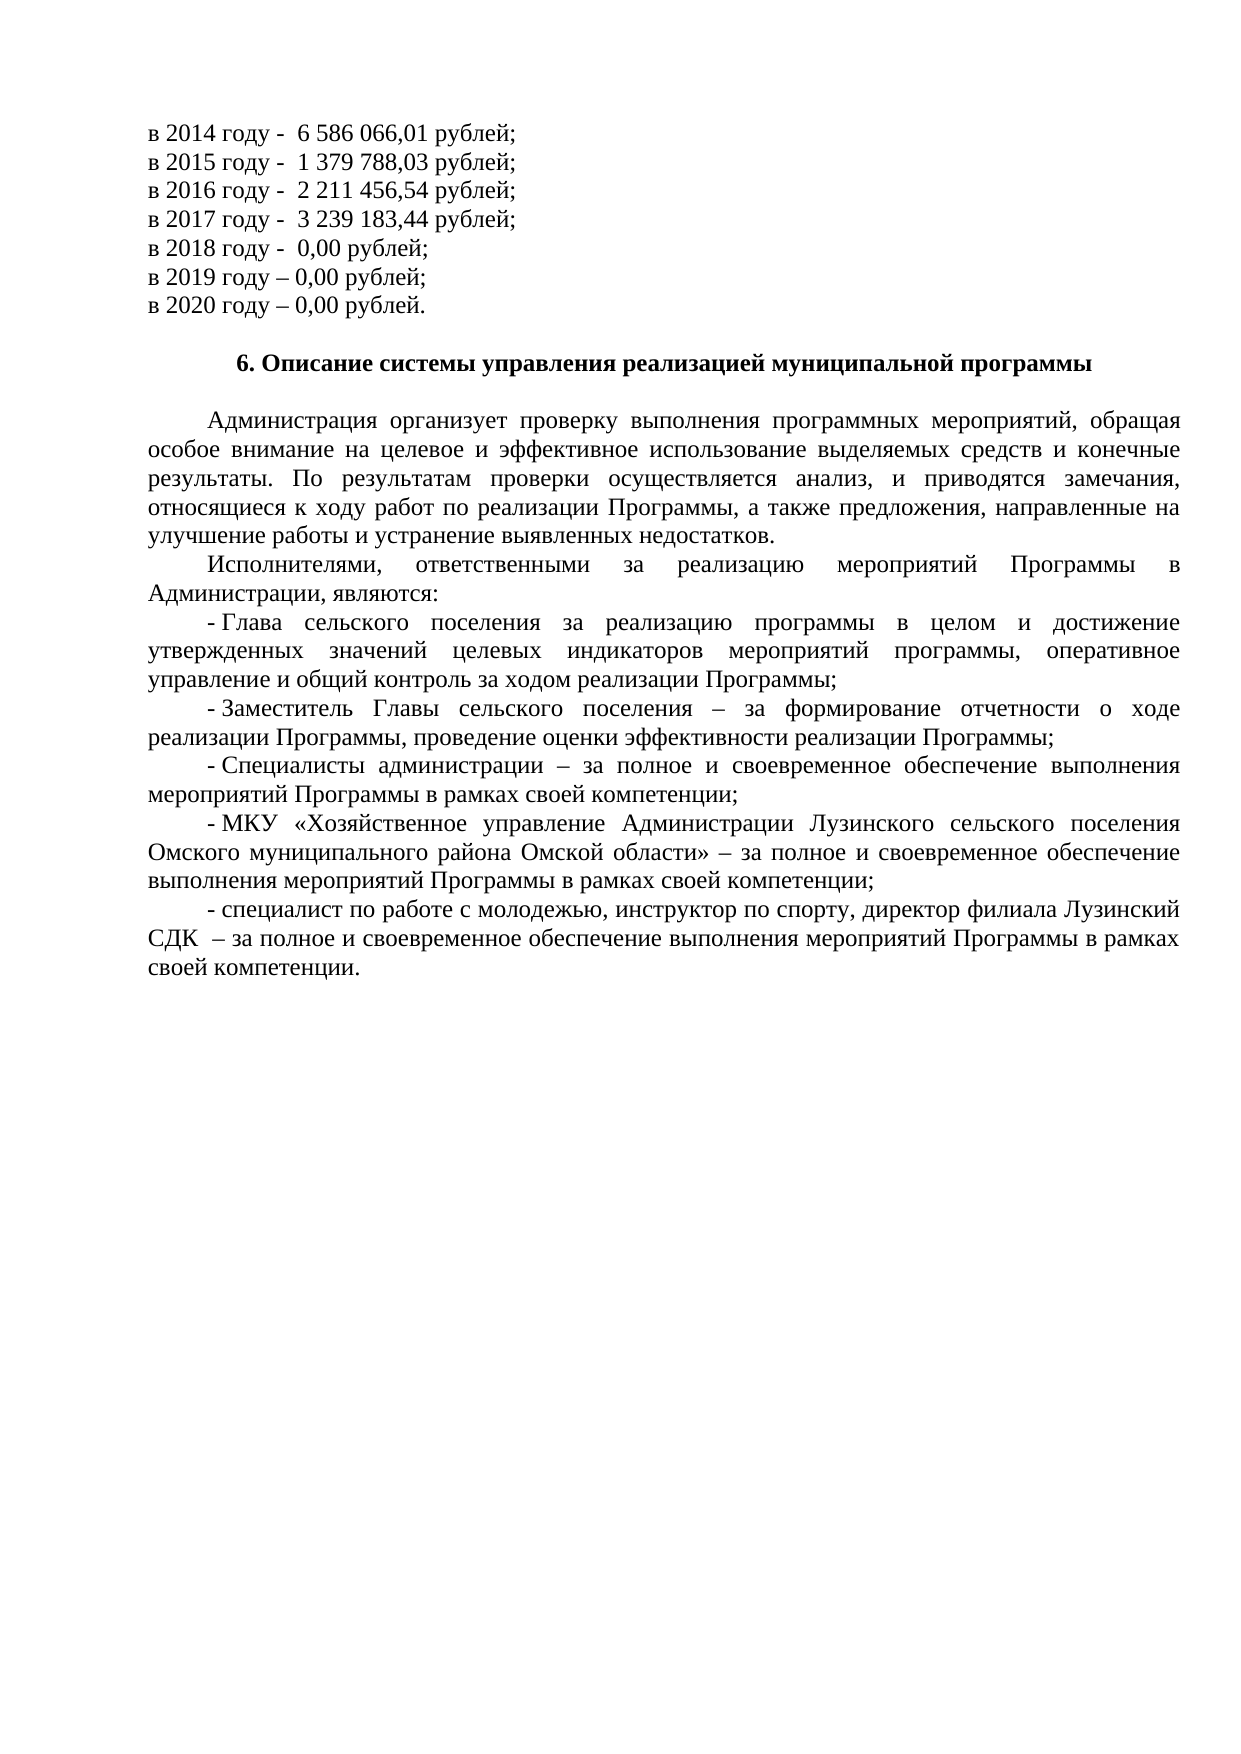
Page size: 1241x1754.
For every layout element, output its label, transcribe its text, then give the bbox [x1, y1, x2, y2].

text - специалист по работе с молодежью, инструктор по спорту, директор филиала Лузинский СДК – за полное и своевременное обеспечение выполнения мероприятий Программы в рамках своей компетенции. [148, 894, 1181, 981]
text в 2016 году - 2 211 456,54 рублей; [148, 176, 1181, 204]
text - МКУ «Хозяйственное управление Администрации Лузинского сельского поселения Омского муниципального района Омской области» – за полное и своевременное обеспечение выполнения мероприятий Программы в рамках своей компетенции; [148, 808, 1181, 894]
text - Специалисты администрации – за полное и своевременное обеспечение выполнения мероприятий Программы в рамках своей компетенции; [148, 751, 1181, 808]
text в 2014 году - 6 586 066,01 рублей; [148, 118, 1181, 147]
text Администрация организует проверку выполнения программных мероприятий, обращая особое внимание на целевое и эффективное использование выделяемых средств и конечные результаты. По результатам проверки осуществляется анализ, и приводятся замечания, относящиеся к ходу работ по реализации Программы, а также предложения, направленные на улучшение работы и устранение выявленных недостатков. [148, 406, 1181, 549]
text в 2017 году - 3 239 183,44 рублей; [148, 204, 1181, 233]
text в 2020 году – 0,00 рублей. [148, 291, 1181, 319]
text Исполнителями, ответственными за реализацию мероприятий Программы в Администрации, являются: [148, 549, 1181, 607]
text в 2015 году - 1 379 788,03 рублей; [148, 147, 1181, 176]
text в 2019 году – 0,00 рублей; [148, 262, 1181, 291]
text в 2018 году - 0,00 рублей; [148, 233, 1181, 262]
text 6. Описание системы управления реализацией муниципальной программы [148, 348, 1181, 377]
text - Заместитель Главы сельского поселения – за формирование отчетности о ходе реализации Программы, проведение оценки эффективности реализации Программы; [148, 693, 1181, 751]
text - Глава сельского поселения за реализацию программы в целом и достижение утвержденных значений целевых индикаторов мероприятий программы, оперативное управление и общий контроль за ходом реализации Программы; [148, 607, 1181, 693]
